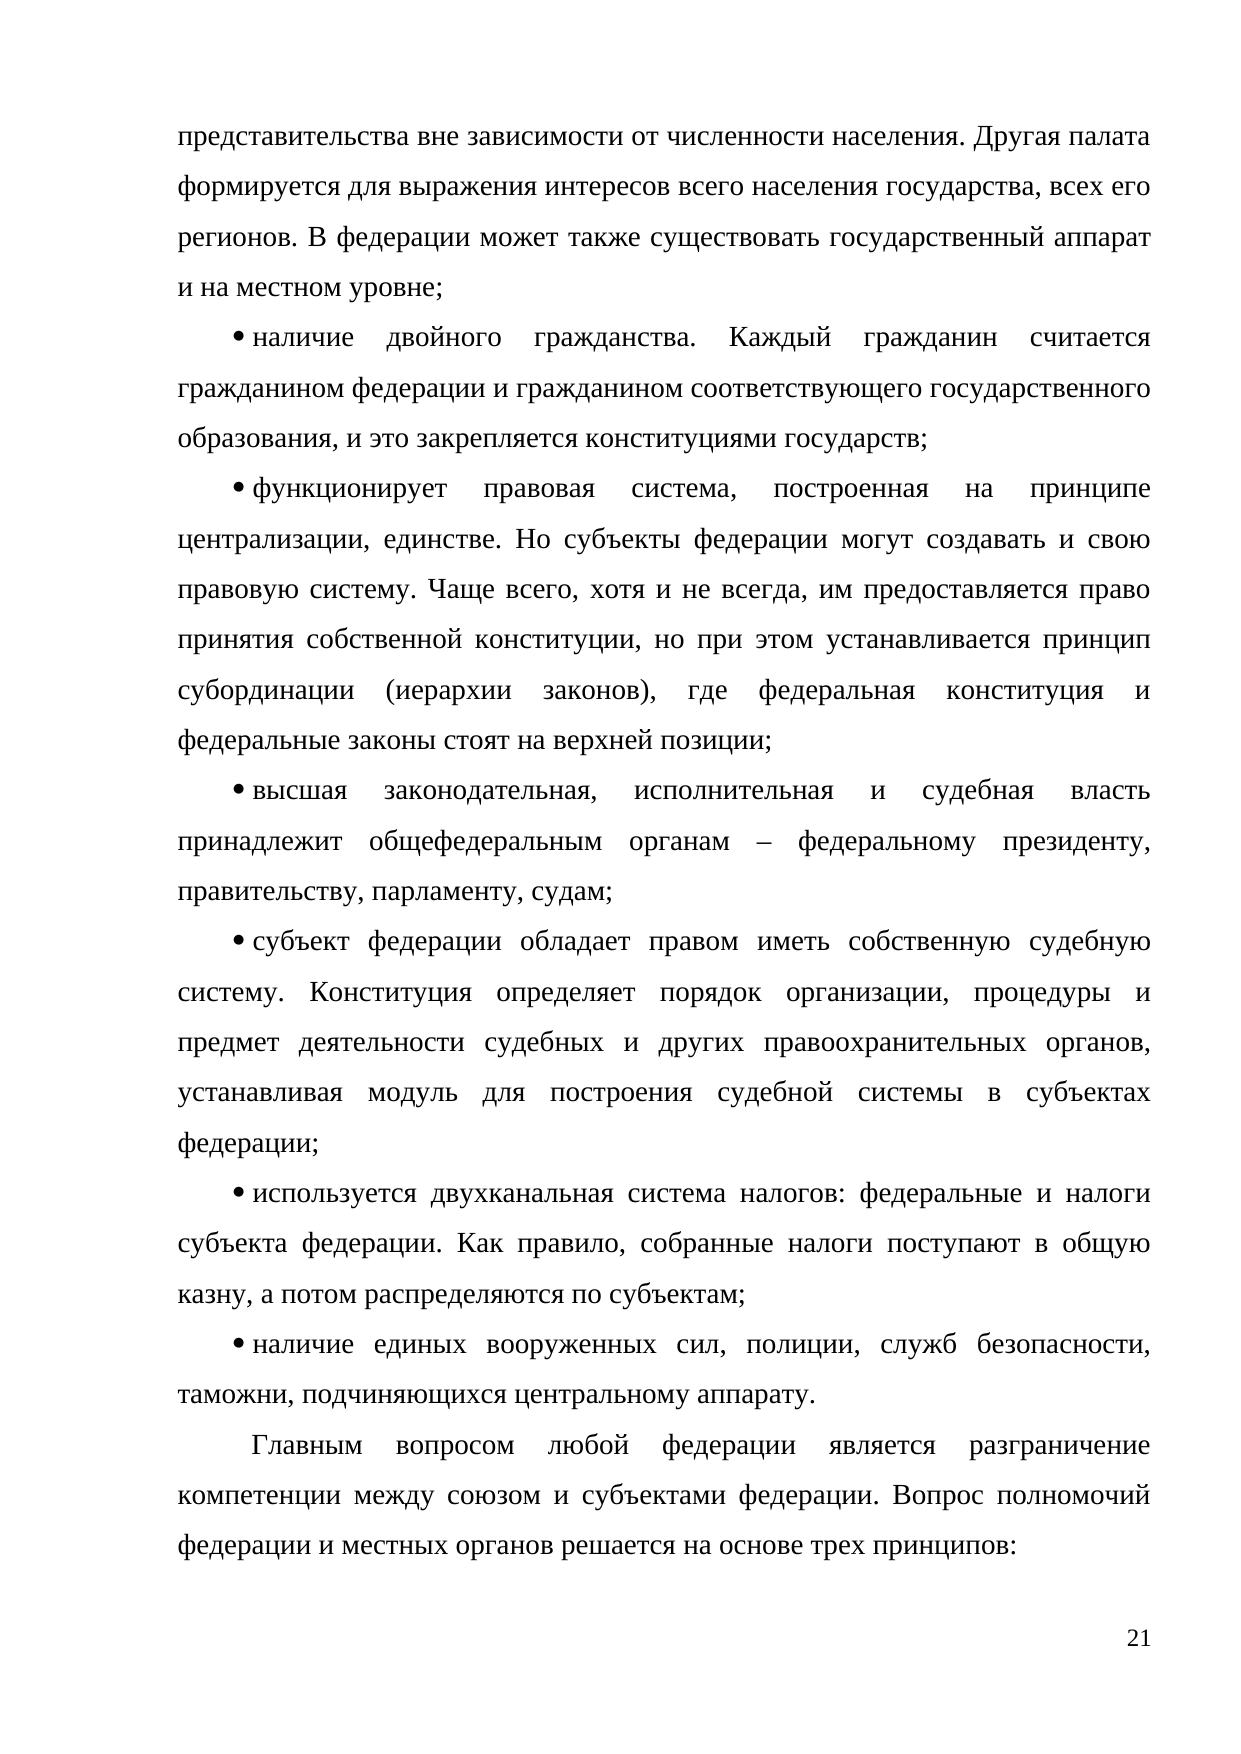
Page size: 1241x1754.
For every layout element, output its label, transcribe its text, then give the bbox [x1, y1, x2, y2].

list наличие единых вооруженных сил, полиции, служб безопасности, таможни, подчиняющихся центральному аппарату. [177, 1326, 1152, 1410]
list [177, 118, 1152, 303]
text Главным вопросом любой федерации является разграничение компетенции между союзом и субъектами федерации. Вопрос полномочий федерации и местных органов решается на основе трех принципов: [177, 1427, 1152, 1561]
list используется двухканальная система налогов: федеральные и налоги субъекта федерации. Как правило, собранные налоги поступают в общую казну, а потом распределяются по субъектам; [177, 1175, 1152, 1309]
list функционирует правовая система, построенная на принципе централизации, единстве. Но субъекты федерации могут создавать и свою правовую систему. Чаще всего, хотя и не всегда, им предоставляется право принятия собственной конституции, но при этом устанавливается принцип субординации (иерархии законов), где федеральная конституция и федеральные законы стоят на верхней позиции; [177, 470, 1152, 756]
list наличие двойного гражданства. Каждый гражданин считается гражданином федерации и гражданином соответствующего государственного образования, и это закрепляется конституциями государств; [177, 319, 1152, 454]
list высшая законодательная, исполнительная и судебная власть принадлежит общефедеральным органам – федеральному президенту, правительству, парламенту, судам; [177, 772, 1152, 907]
list субъект федерации обладает правом иметь собственную судебную систему. Конституция определяет порядок организации, процедуры и предмет деятельности судебных и других правоохранительных органов, устанавливая модуль для построения судебной системы в субъектах федерации; [177, 923, 1152, 1158]
